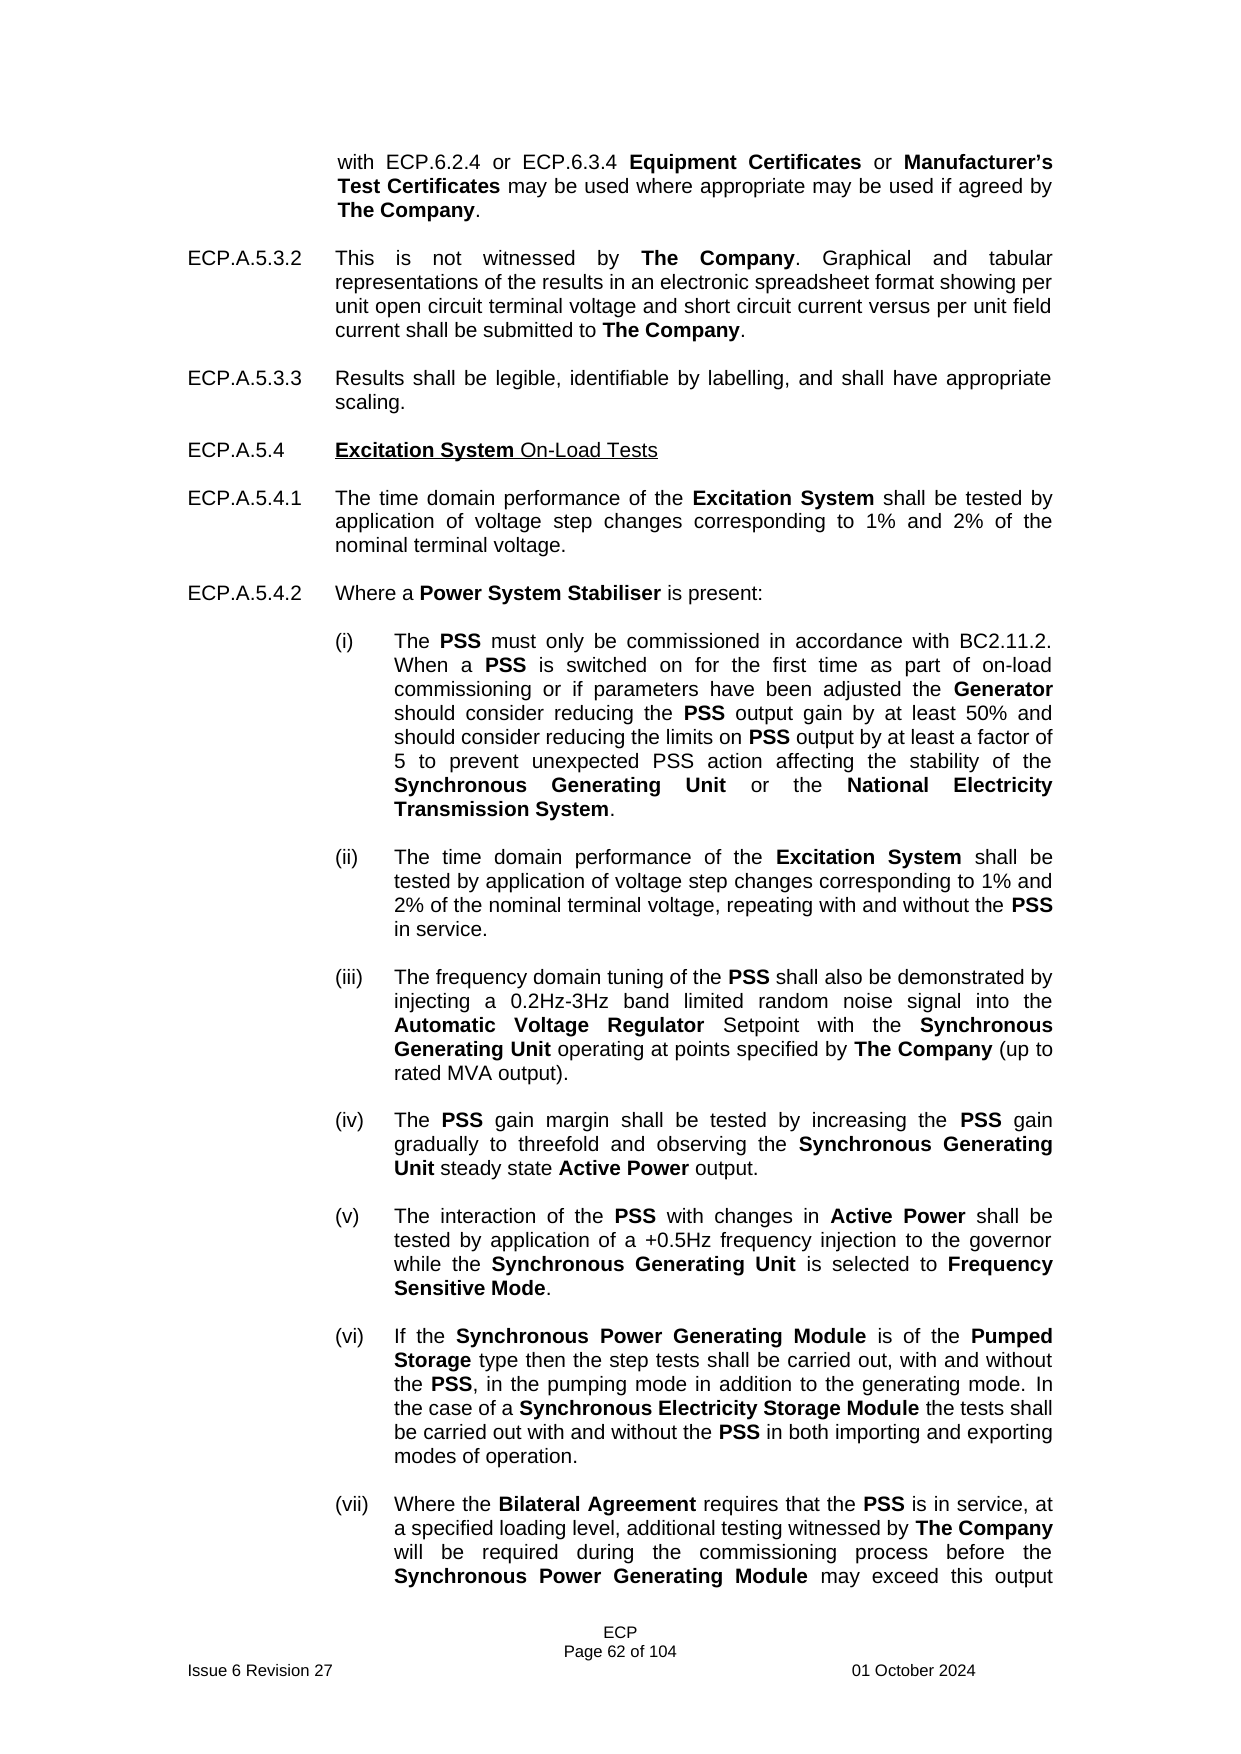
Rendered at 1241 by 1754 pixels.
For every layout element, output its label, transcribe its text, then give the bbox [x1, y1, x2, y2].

text ECP.A.5.3.3 Results shall be legible, identifiable by labelling, and shall have appropriate scaling. [187, 366, 1053, 413]
text (iv) The PSS gain margin shall be tested by increasing the PSS gain gradually to threefold and observing the Synchronous Generating Unit steady state Active Power output. [335, 1108, 1053, 1180]
text (i) The PSS must only be commissioned in accordance with BC2.11.2. When a PSS is switched on for the first time as part of on-load commissioning or if parameters have been adjusted the Generator should consider reducing the PSS output gain by at least 50% and should consider reducing the limits on PSS output by at least a factor of 5 to prevent unexpected PSS action affecting the stability of the Synchronous Generating Unit or the National Electricity Transmission System. [335, 629, 1053, 821]
text (ii) The time domain performance of the Excitation System shall be tested by application of voltage step changes corresponding to 1% and 2% of the nominal terminal voltage, repeating with and without the PSS in service. [335, 845, 1053, 941]
text ECP.A.5.3.2 This is not witnessed by The Company. Graphical and tabular representations of the results in an electronic spreadsheet format showing per unit open circuit terminal voltage and short circuit current versus per unit field current shall be submitted to The Company. [187, 246, 1053, 342]
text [335, 1492, 1053, 1587]
text (iii) The frequency domain tuning of the PSS shall also be demonstrated by injecting a 0.2Hz-3Hz band limited random noise signal into the Automatic Voltage Regulator Setpoint with the Synchronous Generating Unit operating at points specified by The Company (up to rated MVA output). [335, 964, 1053, 1084]
text ECP.A.5.4 Excitation System On-Load Tests [187, 437, 1053, 461]
text (vi) If the Synchronous Power Generating Module is of the Pumped Storage type then the step tests shall be carried out, with and without the PSS, in the pumping mode in addition to the generating mode. In the case of a Synchronous Electricity Storage Module the tests shall be carried out with and without the PSS in both importing and exporting modes of operation. [335, 1324, 1053, 1468]
text ECP.A.5.4.1 The time domain performance of the Excitation System shall be tested by application of voltage step changes corresponding to 1% and 2% of the nominal terminal voltage. [187, 485, 1053, 557]
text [187, 150, 1053, 222]
text (v) The interaction of the PSS with changes in Active Power shall be tested by application of a +0.5Hz frequency injection to the governor while the Synchronous Generating Unit is selected to Frequency Sensitive Mode. [335, 1204, 1053, 1300]
text ECP.A.5.4.2 Where a Power System Stabiliser is present: [187, 581, 1053, 605]
